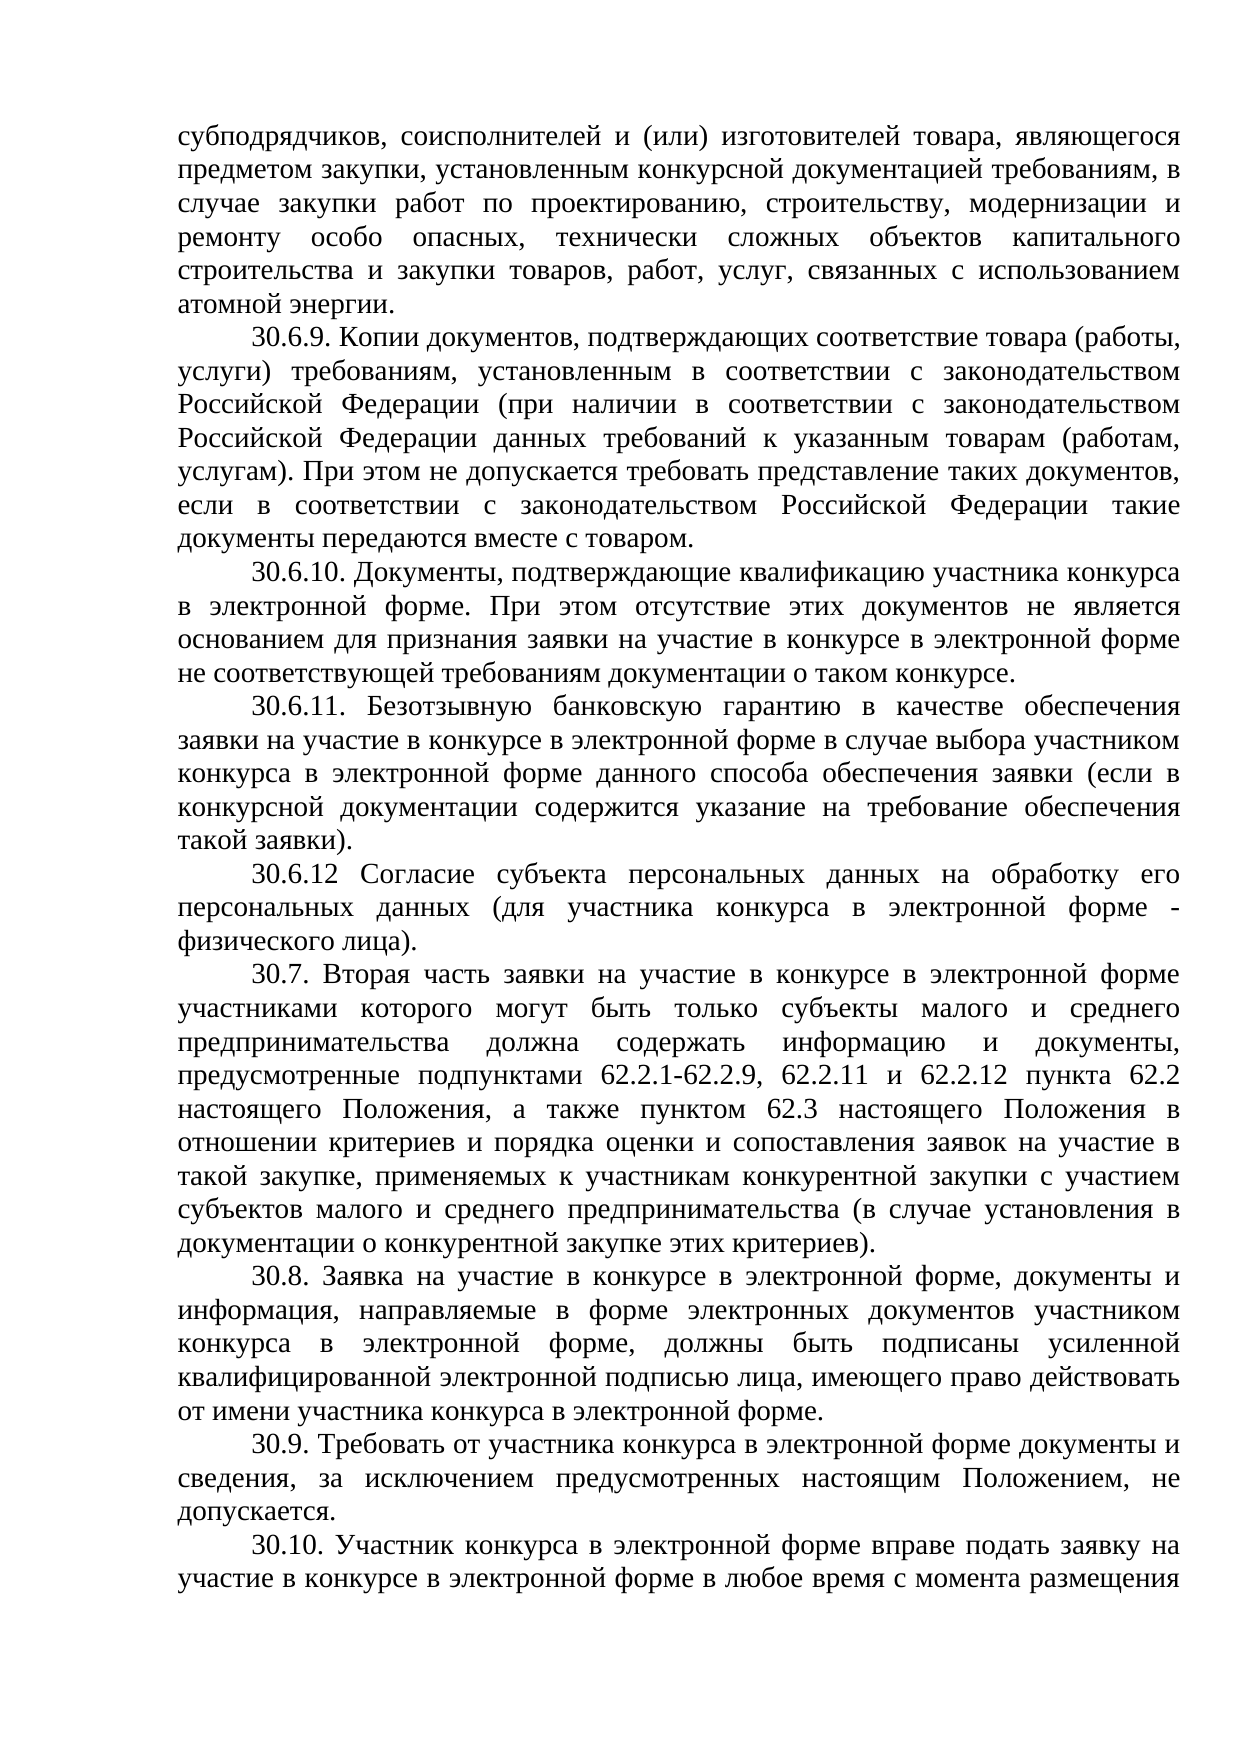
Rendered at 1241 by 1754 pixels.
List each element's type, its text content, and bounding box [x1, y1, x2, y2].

text 30.8. Заявка на участие в конкурсе в электронной форме, документы и информация, направляемые в форме электронных документов участником конкурса в электронной форме, должны быть подписаны усиленной квалифицированной электронной подписью лица, имеющего право действовать от имени участника конкурса в электронной форме. [177, 1258, 1181, 1426]
text 30.6.10. Документы, подтверждающие квалификацию участника конкурса в электронной форме. При этом отсутствие этих документов не является основанием для признания заявки на участие в конкурсе в электронной форме не соответствующей требованиям документации о таком конкурсе. [177, 554, 1181, 688]
text 30.7. Вторая часть заявки на участие в конкурсе в электронной форме участниками которого могут быть только субъекты малого и среднего предпринимательства должна содержать информацию и документы, предусмотренные подпунктами 62.2.1-62.2.9, 62.2.11 и 62.2.12 пункта 62.2 настоящего Положения, а также пунктом 62.3 настоящего Положения в отношении критериев и порядка оценки и сопоставления заявок на участие в такой закупке, применяемых к участникам конкурентной закупки с участием субъектов малого и среднего предпринимательства (в случае установления в документации о конкурентной закупке этих критериев). [177, 957, 1181, 1258]
text 30.9. Требовать от участника конкурса в электронной форме документы и сведения, за исключением предусмотренных настоящим Положением, не допускается. [177, 1426, 1181, 1527]
text 30.6.9. Копии документов, подтверждающих соответствие товара (работы, услуги) требованиям, установленным в соответствии с законодательством Российской Федерации (при наличии в соответствии с законодательством Российской Федерации данных требований к указанным товарам (работам, услугам). При этом не допускается требовать представление таких документов, если в соответствии с законодательством Российской Федерации такие документы передаются вместе с товаром. [177, 319, 1181, 554]
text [177, 118, 1181, 319]
text 30.6.11. Безотзывную банковскую гарантию в качестве обеспечения заявки на участие в конкурсе в электронной форме в случае выбора участником конкурса в электронной форме данного способа обеспечения заявки (если в конкурсной документации содержится указание на требование обеспечения такой заявки). [177, 688, 1181, 856]
text 30.6.12 Согласие субъекта персональных данных на обработку его персональных данных (для участника конкурса в электронной форме - физического лица). [177, 856, 1181, 957]
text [177, 1527, 1181, 1594]
